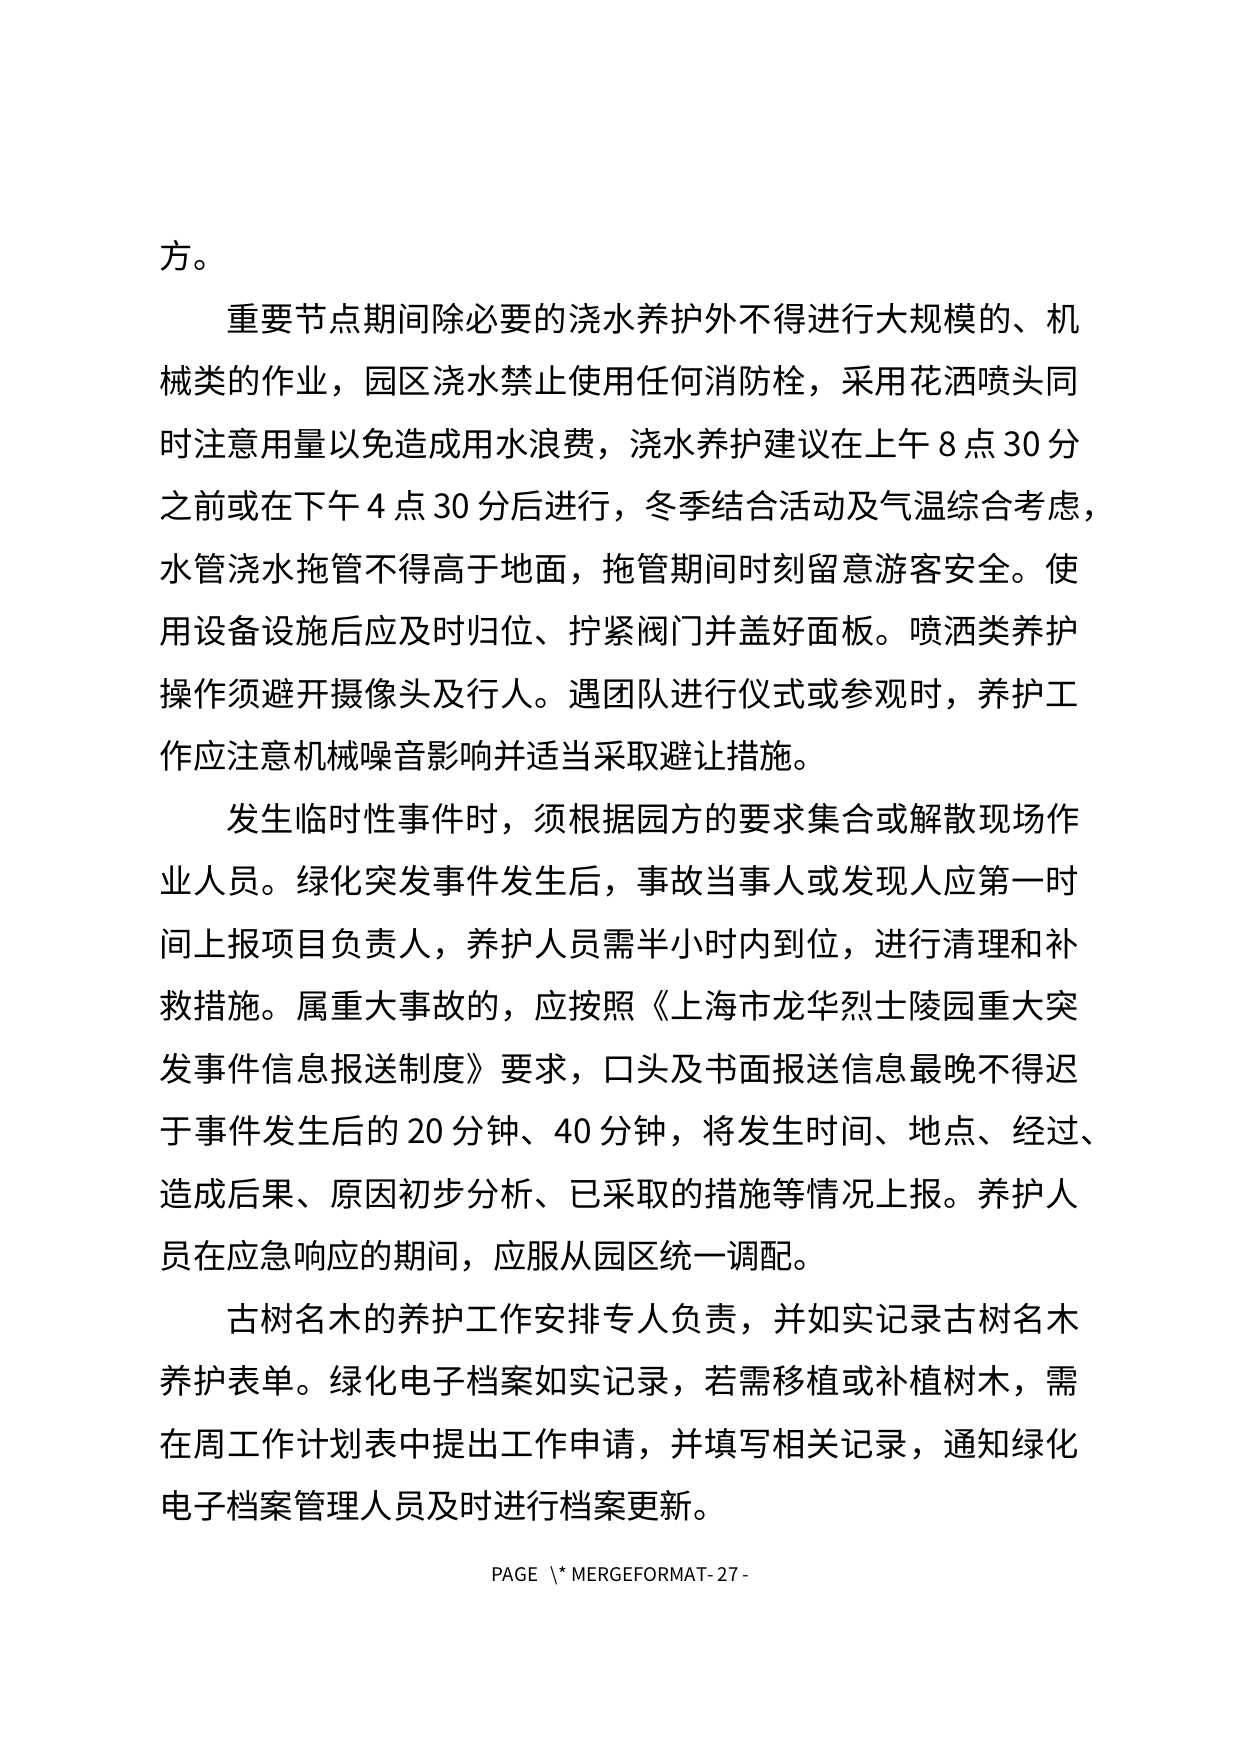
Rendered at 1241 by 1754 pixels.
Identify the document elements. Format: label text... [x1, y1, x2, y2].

text 古树名木的养护工作安排专人负责，并如实记录古树名木养护表单。绿化电子档案如实记录，若需移植或补植树木，需在周工作计划表中提出工作申请，并填写相关记录，通知绿化电子档案管理人员及时进行档案更新。 [159, 1281, 1081, 1531]
text 重要节点期间除必要的浇水养护外不得进行大规模的、机械类的作业，园区浇水禁止使用任何消防栓，采用花洒喷头同时注意用量以免造成用水浪费，浇水养护建议在上午8点30分之前或在下午4点30分后进行，冬季结合活动及气温综合考虑，水管浇水拖管不得高于地面，拖管期间时刻留意游客安全。使用设备设施后应及时归位、拧紧阀门并盖好面板。喷洒类养护操作须避开摄像头及行人。遇团队进行仪式或参观时，养护工作应注意机械噪音影响并适当采取避让措施。 [159, 281, 1081, 781]
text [159, 218, 1081, 281]
text 发生临时性事件时，须根据园方的要求集合或解散现场作业人员。绿化突发事件发生后，事故当事人或发现人应第一时间上报项目负责人，养护人员需半小时内到位，进行清理和补救措施。属重大事故的，应按照《上海市龙华烈士陵园重大突发事件信息报送制度》要求，口头及书面报送信息最晚不得迟于事件发生后的20分钟、40分钟，将发生时间、地点、经过、造成后果、原因初步分析、已采取的措施等情况上报。养护人员在应急响应的期间，应服从园区统一调配。 [159, 781, 1081, 1281]
